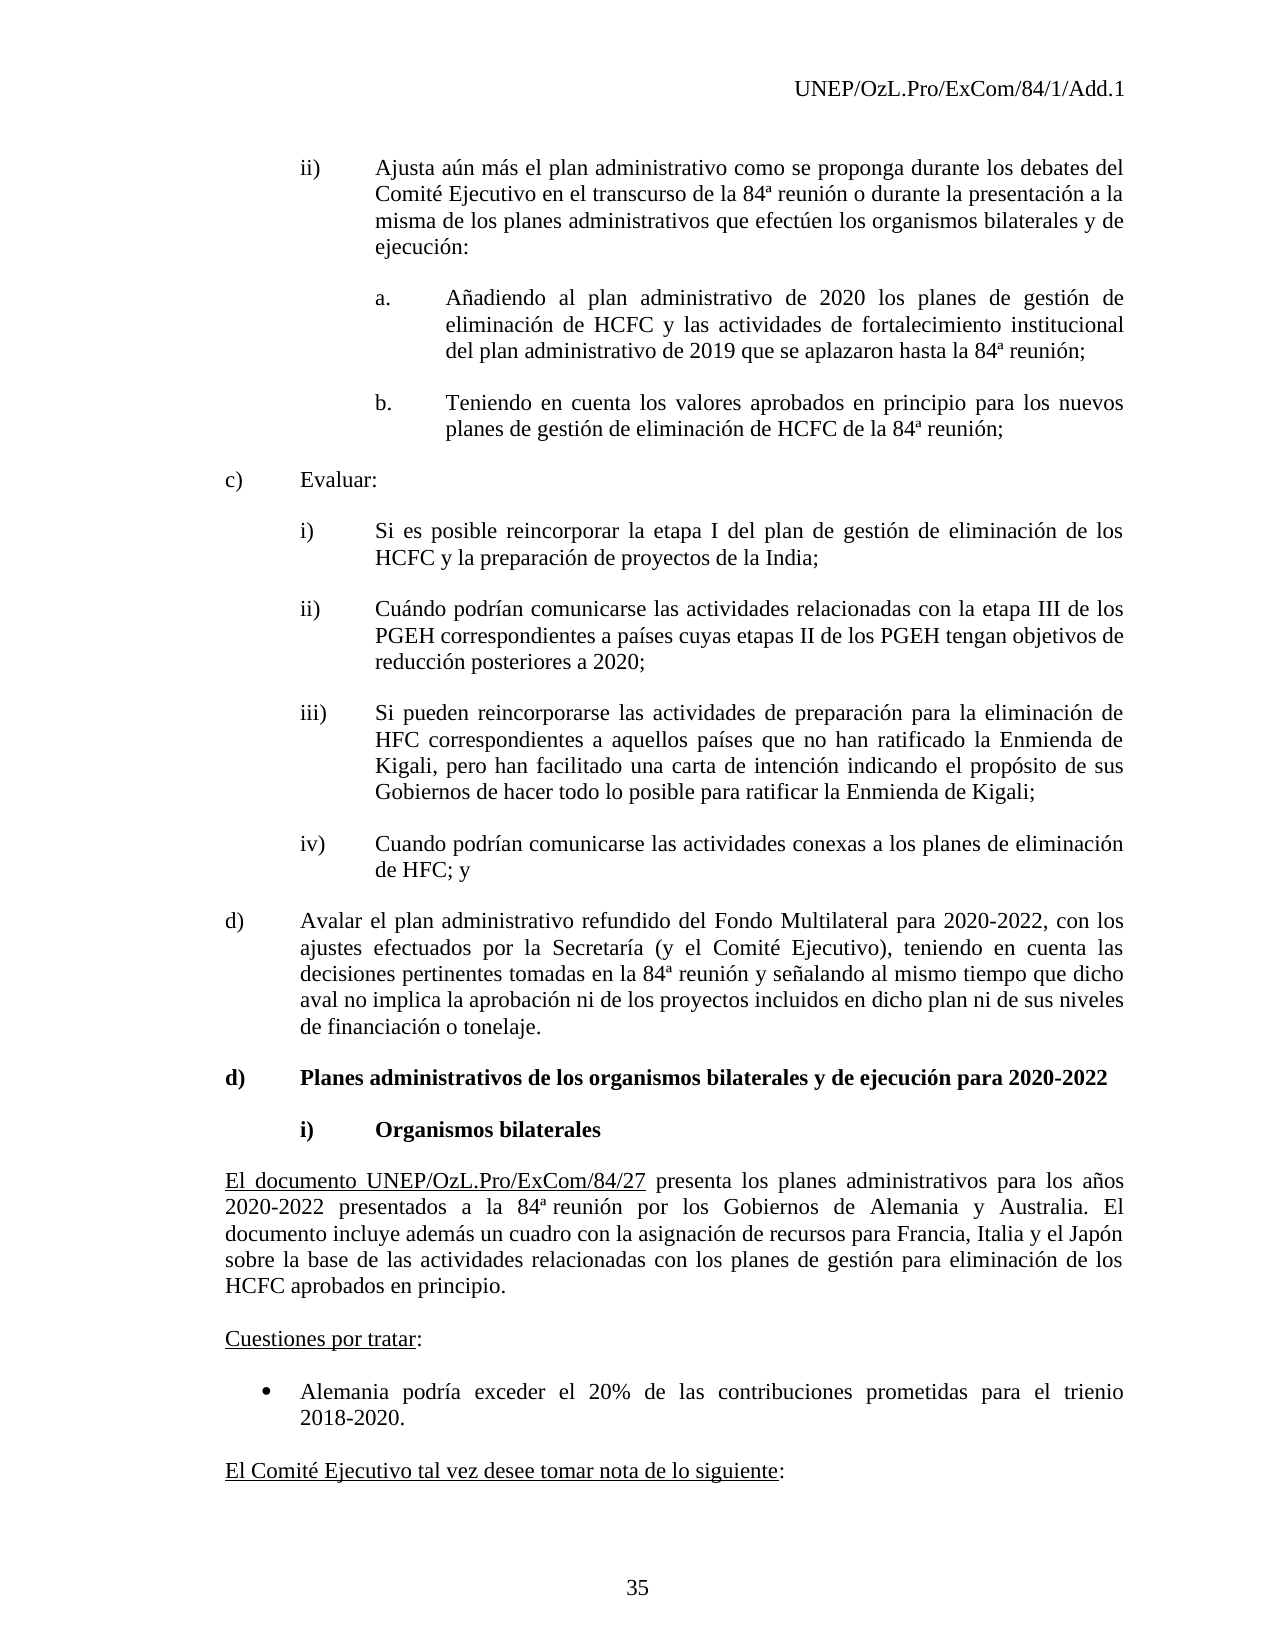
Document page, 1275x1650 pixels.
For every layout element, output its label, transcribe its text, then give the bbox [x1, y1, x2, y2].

text Teniendo en cuenta los valores aprobados en principio para los nuevos planes de gestión de eliminación de HCFC de la 84ª reunión; [375, 388, 1125, 441]
list Alemania podría exceder el 20% de las contribuciones prometidas para el trienio 2018-2020. [262, 1378, 1125, 1431]
text El Comité Ejecutivo tal vez desee tomar nota de lo siguiente: [225, 1457, 1125, 1483]
subtitle Si pueden reincorporarse las actividades de preparación para la eliminación de HFC correspondientes a aquellos países que no han ratificado la Enmienda de Kigali, pero han facilitado una carta de intención indicando el propósito de sus Gobiernos de hacer todo lo posible para ratificar la Enmienda de Kigali; [300, 699, 1125, 805]
subtitle d) Planes administrativos de los organismos bilaterales y de ejecución para 2020-2022 [225, 1064, 1125, 1091]
text El documento UNEP/OzL.Pro/ExCom/84/27 presenta los planes administrativos para los años 2020-2022 presentados a la 84ª reunión por los Gobiernos de Alemania y Australia. El documento incluye además un cuadro con la asignación de recursos para Francia, Italia y el Japón sobre la base de las actividades relacionadas con los planes de gestión para eliminación de los HCFC aprobados en principio. [225, 1167, 1125, 1299]
subtitle Cuando podrían comunicarse las actividades conexas a los planes de eliminación de HFC; y [300, 830, 1125, 882]
subtitle Avalar el plan administrativo refundido del Fondo Multilateral para 2020-2022, con los ajustes efectuados por la Secretaría (y el Comité Ejecutivo), teniendo en cuenta las decisiones pertinentes tomadas en la 84ª reunión y señalando al mismo tiempo que dicho aval no implica la aprobación ni de los proyectos incluidos en dicho plan ni de sus niveles de financiación o tonelaje. [225, 907, 1125, 1039]
subtitle Evaluar: [225, 466, 1125, 493]
subtitle Cuándo podrían comunicarse las actividades relacionadas con la etapa III de los PGEH correspondientes a países cuyas etapas II de los PGEH tengan objetivos de reducción posteriores a 2020; [300, 595, 1125, 674]
subtitle Ajusta aún más el plan administrativo como se proponga durante los debates del Comité Ejecutivo en el transcurso de la 84ª reunión o durante la presentación a la misma de los planes administrativos que efectúen los organismos bilaterales y de ejecución: [300, 154, 1125, 259]
subtitle Si es posible reincorporar la etapa I del plan de gestión de eliminación de los HCFC y la preparación de proyectos de la India; [300, 518, 1125, 570]
list Añadiendo al plan administrativo de 2020 los planes de gestión de eliminación de HCFC y las actividades de fortalecimiento institucional del plan administrativo de 2019 que se aplazaron hasta la 84ª reunión; [375, 284, 1125, 363]
text Cuestiones por tratar: [225, 1325, 1125, 1351]
subtitle Organismos bilaterales [300, 1116, 1125, 1142]
